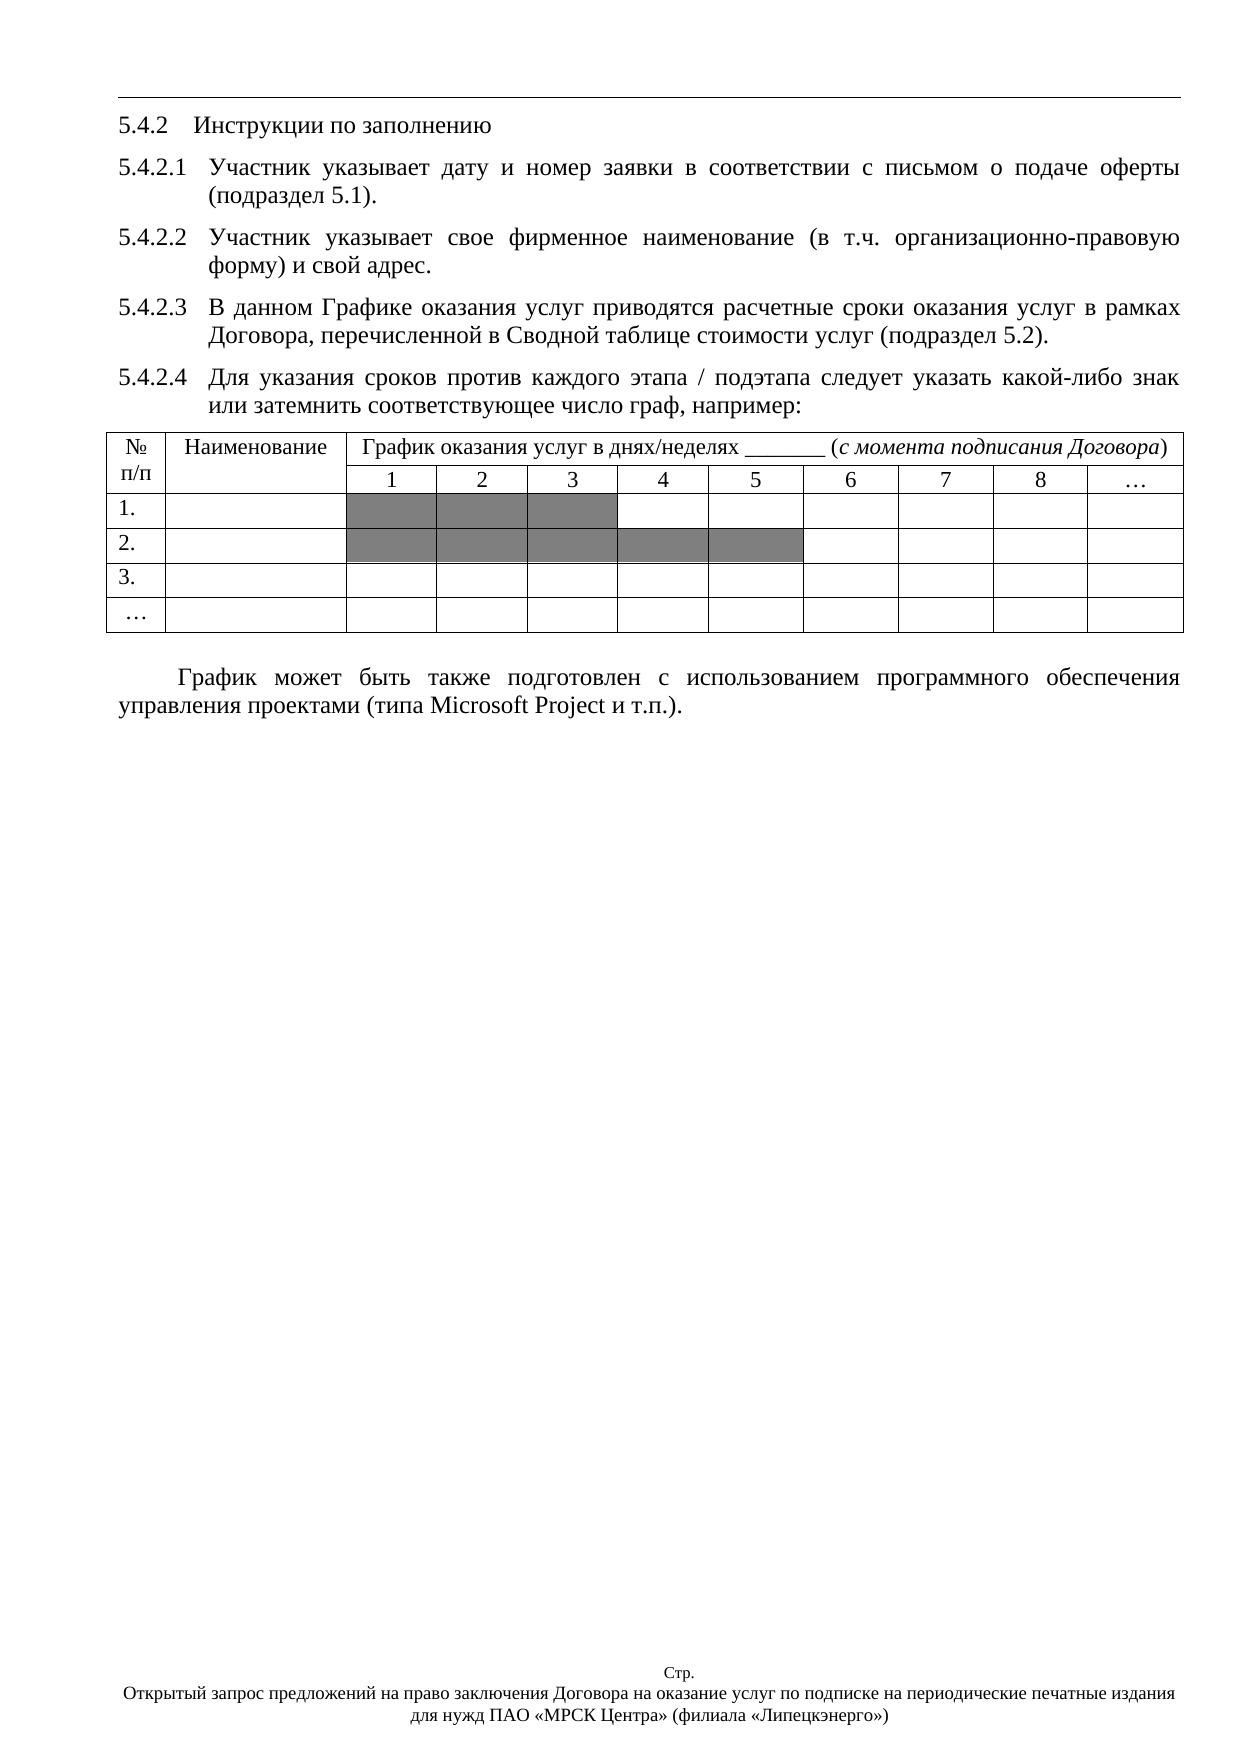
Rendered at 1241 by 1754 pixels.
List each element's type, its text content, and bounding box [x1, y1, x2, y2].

table_cell [804, 494, 898, 528]
table_cell [899, 529, 993, 562]
table_cell [347, 564, 436, 597]
table_cell 2 [437, 466, 527, 493]
list В данном Графике оказания услуг приводятся расчетные сроки оказания услуг в рамках Договора, перечисленной в Сводной таблице стоимости услуг (подраздел 5.2). [118, 292, 1181, 349]
table_header Наименование [166, 433, 346, 493]
table_cell 6 [804, 466, 898, 493]
table_cell [528, 529, 617, 562]
table_cell [437, 598, 527, 632]
table_cell 3 [528, 466, 617, 493]
table_cell [166, 564, 346, 597]
table_cell [709, 598, 803, 632]
table_cell [1088, 494, 1183, 528]
text График может быть также подготовлен с использованием программного обеспечения управления проектами (типа Microsoft Project и т.п.). [118, 662, 1181, 719]
table_cell [804, 564, 898, 597]
table_cell [347, 529, 436, 562]
subtitle Инструкции по заполнению [118, 111, 1181, 139]
table_cell … [1088, 466, 1183, 493]
list Участник указывает свое фирменное наименование (в т.ч. организационно-правовую форму) и свой адрес. [118, 222, 1181, 279]
table_cell [166, 494, 346, 528]
table_cell [618, 564, 708, 597]
list Участник указывает дату и номер заявки в соответствии с письмом о подаче оферты (подраздел 5.1). [118, 152, 1181, 209]
table_cell [618, 529, 708, 562]
table_cell [994, 529, 1087, 562]
list Для указания сроков против каждого этапа / подэтапа следует указать какой-либо знак или затемнить соответствующее число граф, например: [118, 362, 1181, 419]
table_cell [709, 494, 803, 528]
table_cell [166, 598, 346, 632]
table_cell [994, 598, 1087, 632]
table_cell [899, 564, 993, 597]
table_cell [804, 529, 898, 562]
table_cell [1088, 564, 1183, 597]
table_cell [528, 598, 617, 632]
table_cell [528, 564, 617, 597]
table_cell [804, 598, 898, 632]
table_cell [709, 564, 803, 597]
table_cell [107, 529, 165, 562]
table_cell [528, 494, 617, 528]
table_header № п/п [107, 433, 165, 493]
table_cell [618, 494, 708, 528]
table_cell [994, 564, 1087, 597]
table_cell [618, 598, 708, 632]
table_cell [709, 529, 803, 562]
table_cell [994, 494, 1087, 528]
table_header График оказания услуг в днях/неделях _______ (с момента подписания Договора) [347, 433, 1183, 465]
table_cell [166, 529, 346, 562]
table_cell [437, 529, 527, 562]
table_cell … [107, 598, 165, 632]
table_cell 7 [899, 466, 993, 493]
table_cell [107, 494, 165, 528]
table_cell [1088, 598, 1183, 632]
table_cell 5 [709, 466, 803, 493]
table_cell [1088, 529, 1183, 562]
table_cell [107, 564, 165, 597]
table_cell [437, 494, 527, 528]
table_cell [347, 598, 436, 632]
table_cell [437, 564, 527, 597]
table_cell 1 [347, 466, 436, 493]
table_cell [347, 494, 436, 528]
table_cell 4 [618, 466, 708, 493]
table_cell [899, 494, 993, 528]
table_cell [899, 598, 993, 632]
table_cell 8 [994, 466, 1087, 493]
